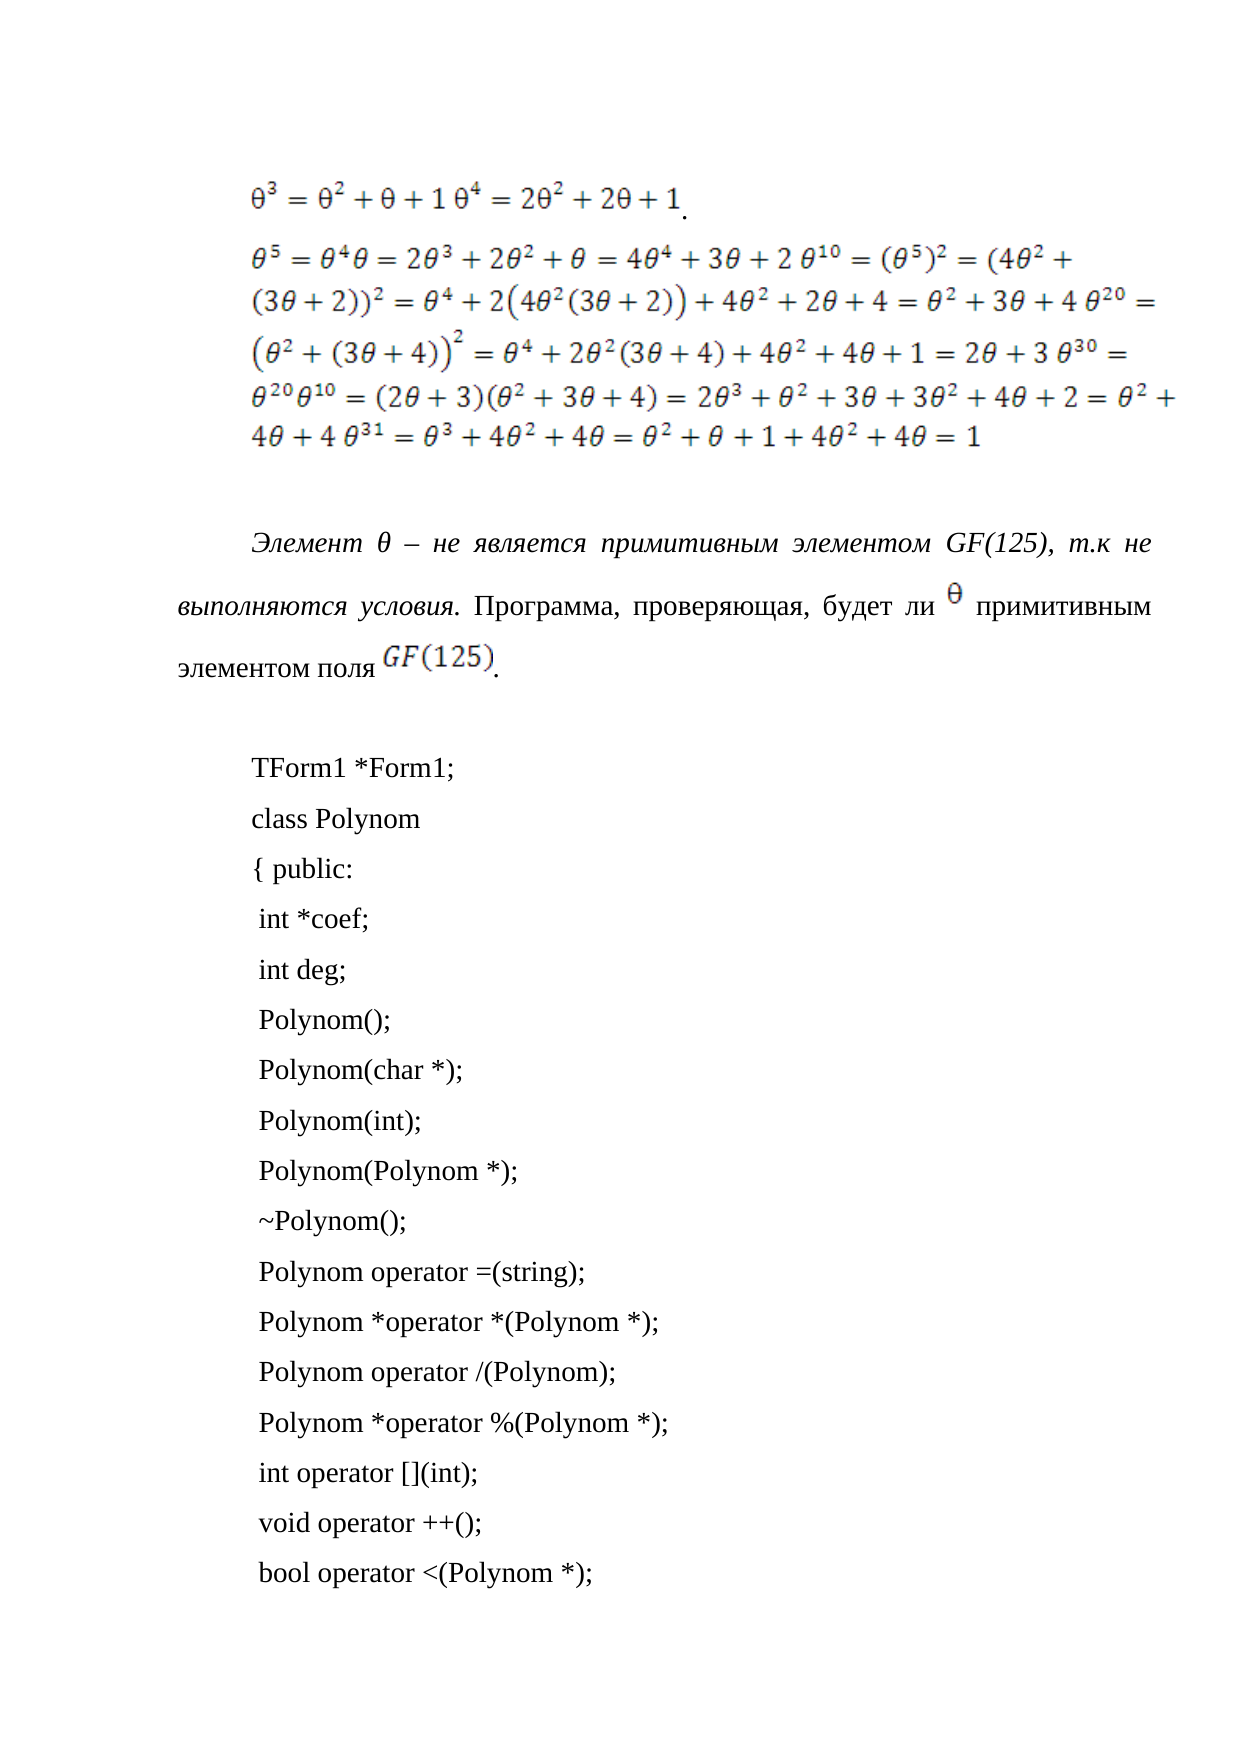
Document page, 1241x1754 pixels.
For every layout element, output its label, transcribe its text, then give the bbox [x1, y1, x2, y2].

picture [382, 638, 493, 678]
text Элемент θ – не является примитивным элементом GF(125), т.к не выполняются условия. Программа, проверяющая, будет ли примитивным элементом поля . [177, 526, 1152, 683]
text Polynom(int); [177, 1103, 1152, 1136]
text Polynom operator /(Polynom); [177, 1354, 1152, 1388]
text bool operator <(Polynom *); [177, 1556, 1152, 1589]
text Polynom(); [177, 1002, 1152, 1036]
text Polynom(char *); [177, 1052, 1152, 1086]
text Polynom operator =(string); [177, 1254, 1152, 1287]
text int *coef; [177, 902, 1152, 935]
text ~Polynom(); [177, 1203, 1152, 1237]
text { public: [177, 851, 1152, 885]
text int deg; [177, 952, 1152, 985]
text Polynom *operator %(Polynom *); [177, 1405, 1152, 1438]
picture [251, 177, 681, 220]
text TForm1 *Form1; [177, 751, 1152, 784]
text Polynom(Polynom *); [177, 1153, 1152, 1187]
text void operator ++(); [177, 1505, 1152, 1539]
picture [947, 575, 964, 615]
picture [251, 242, 1227, 459]
text Polynom *operator *(Polynom *); [177, 1304, 1152, 1338]
text int operator [](int); [177, 1455, 1152, 1488]
text class Polynom [177, 801, 1152, 834]
